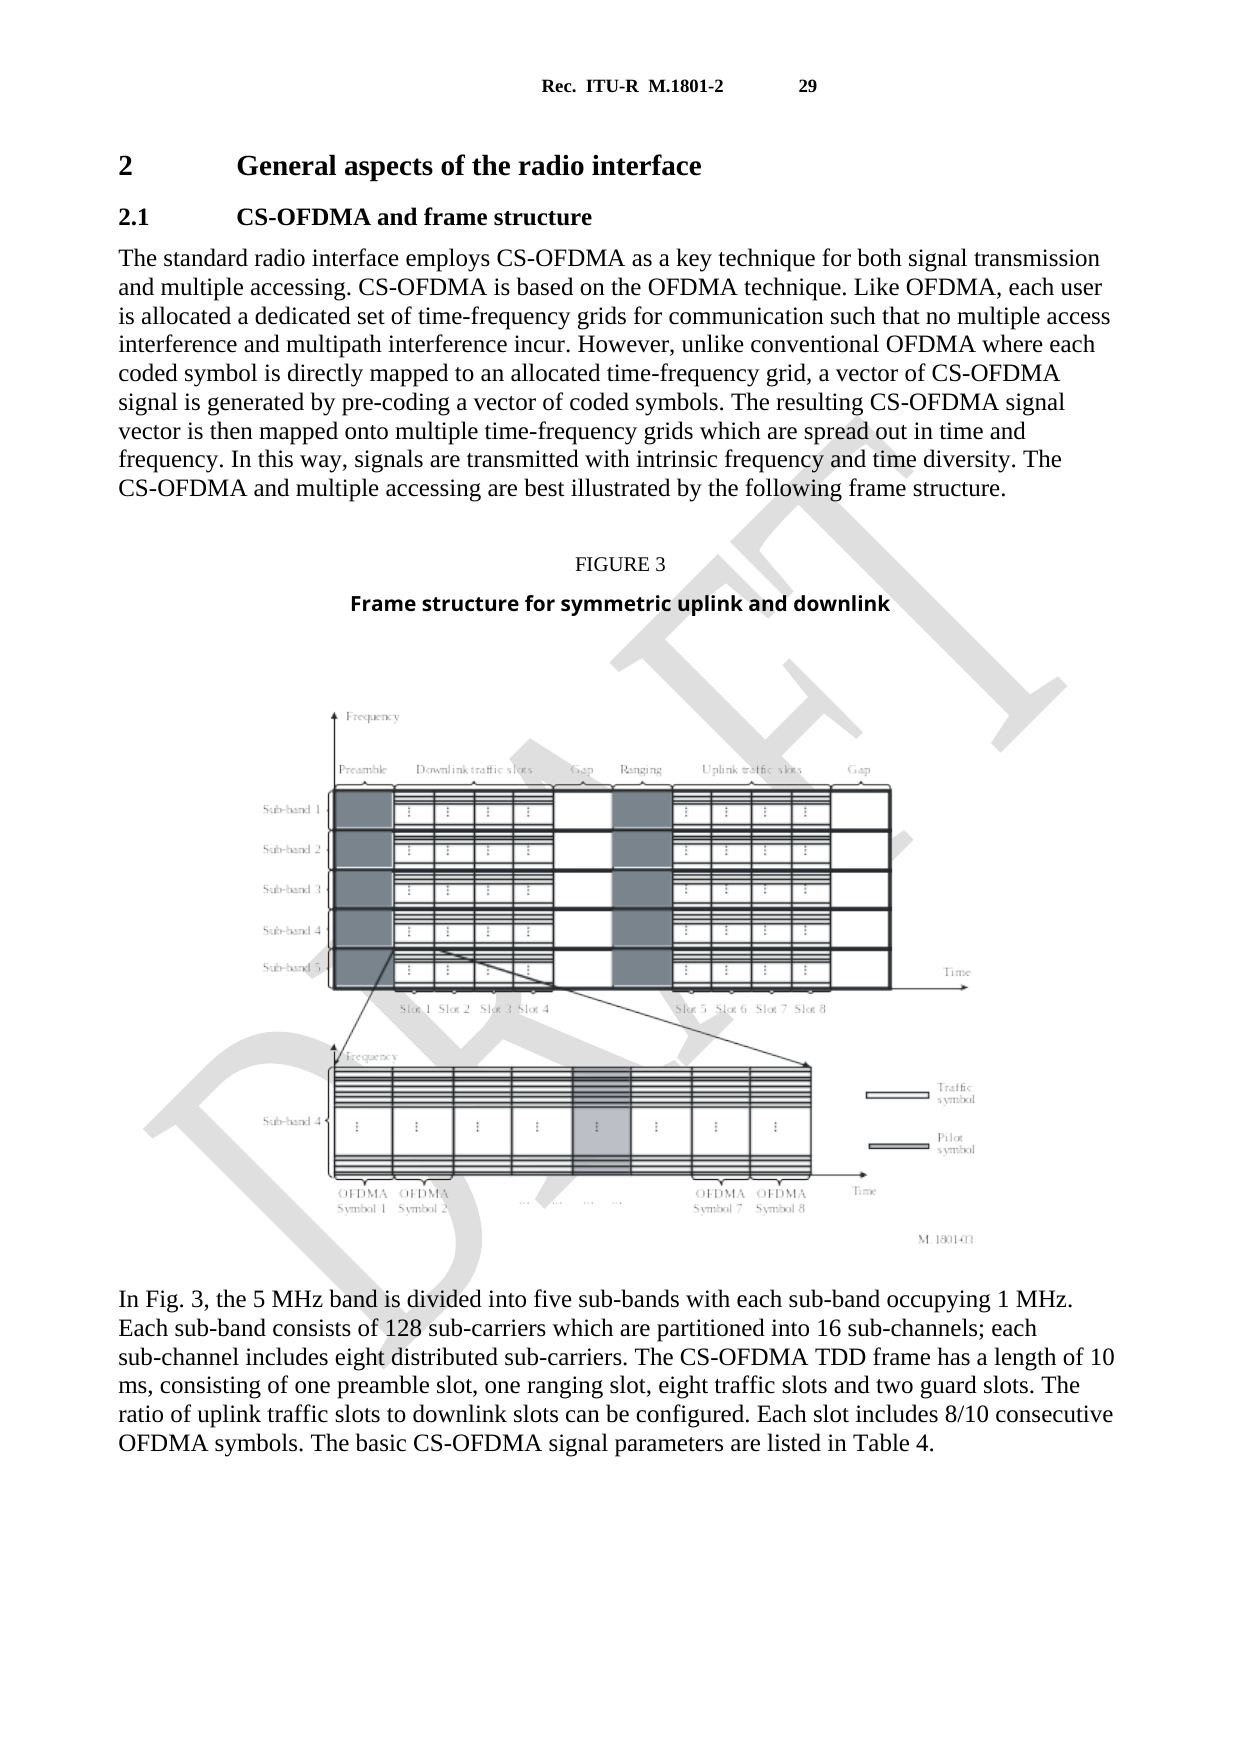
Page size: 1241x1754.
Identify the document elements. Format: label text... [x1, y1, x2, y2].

text The standard radio interface employs CS-OFDMA as a key technique for both signal transmission and multiple accessing. CS-OFDMA is based on the OFDMA technique. Like OFDMA, each user is allocated a dedicated set of time-frequency grids for communication such that no multiple access interference and multipath interference incur. However, unlike conventional OFDMA where each coded symbol is directly mapped to an allocated time-frequency grid, a vector of CS-OFDMA signal is generated by pre-coding a vector of coded symbols. The resulting CS-OFDMA signal vector is then mapped onto multiple time-frequency grids which are spread out in time and frequency. In this way, signals are transmitted with intrinsic frequency and time diversity. The CS-OFDMA and multiple accessing are best illustrated by the following frame structure. [118, 243, 1122, 502]
title Frame structure for symmetric uplink and downlink [118, 589, 1122, 617]
subtitle 2 General aspects of the radio interface [118, 148, 1122, 181]
subtitle 2.1 CS-OFDMA and frame structure [118, 202, 1122, 231]
text FIGURE 3 [118, 552, 1122, 576]
title In Fig. 3, the 5 MHz band is divided into five sub-bands with each sub-band occupying 1 MHz. Each sub-band consists of 128 sub-carriers which are partitioned into 16 sub-channels; each sub-channel includes eight distributed sub-carriers. The CS-OFDMA TDD frame has a length of 10 ms, consisting of one preamble slot, one ranging slot, eight traffic slots and two guard slots. The ratio of uplink traffic slots to downlink slots can be configured. Each slot includes 8/10 consecutive OFDMA symbols. The basic CS-OFDMA signal parameters are listed in Table 4. [118, 1284, 1122, 1457]
